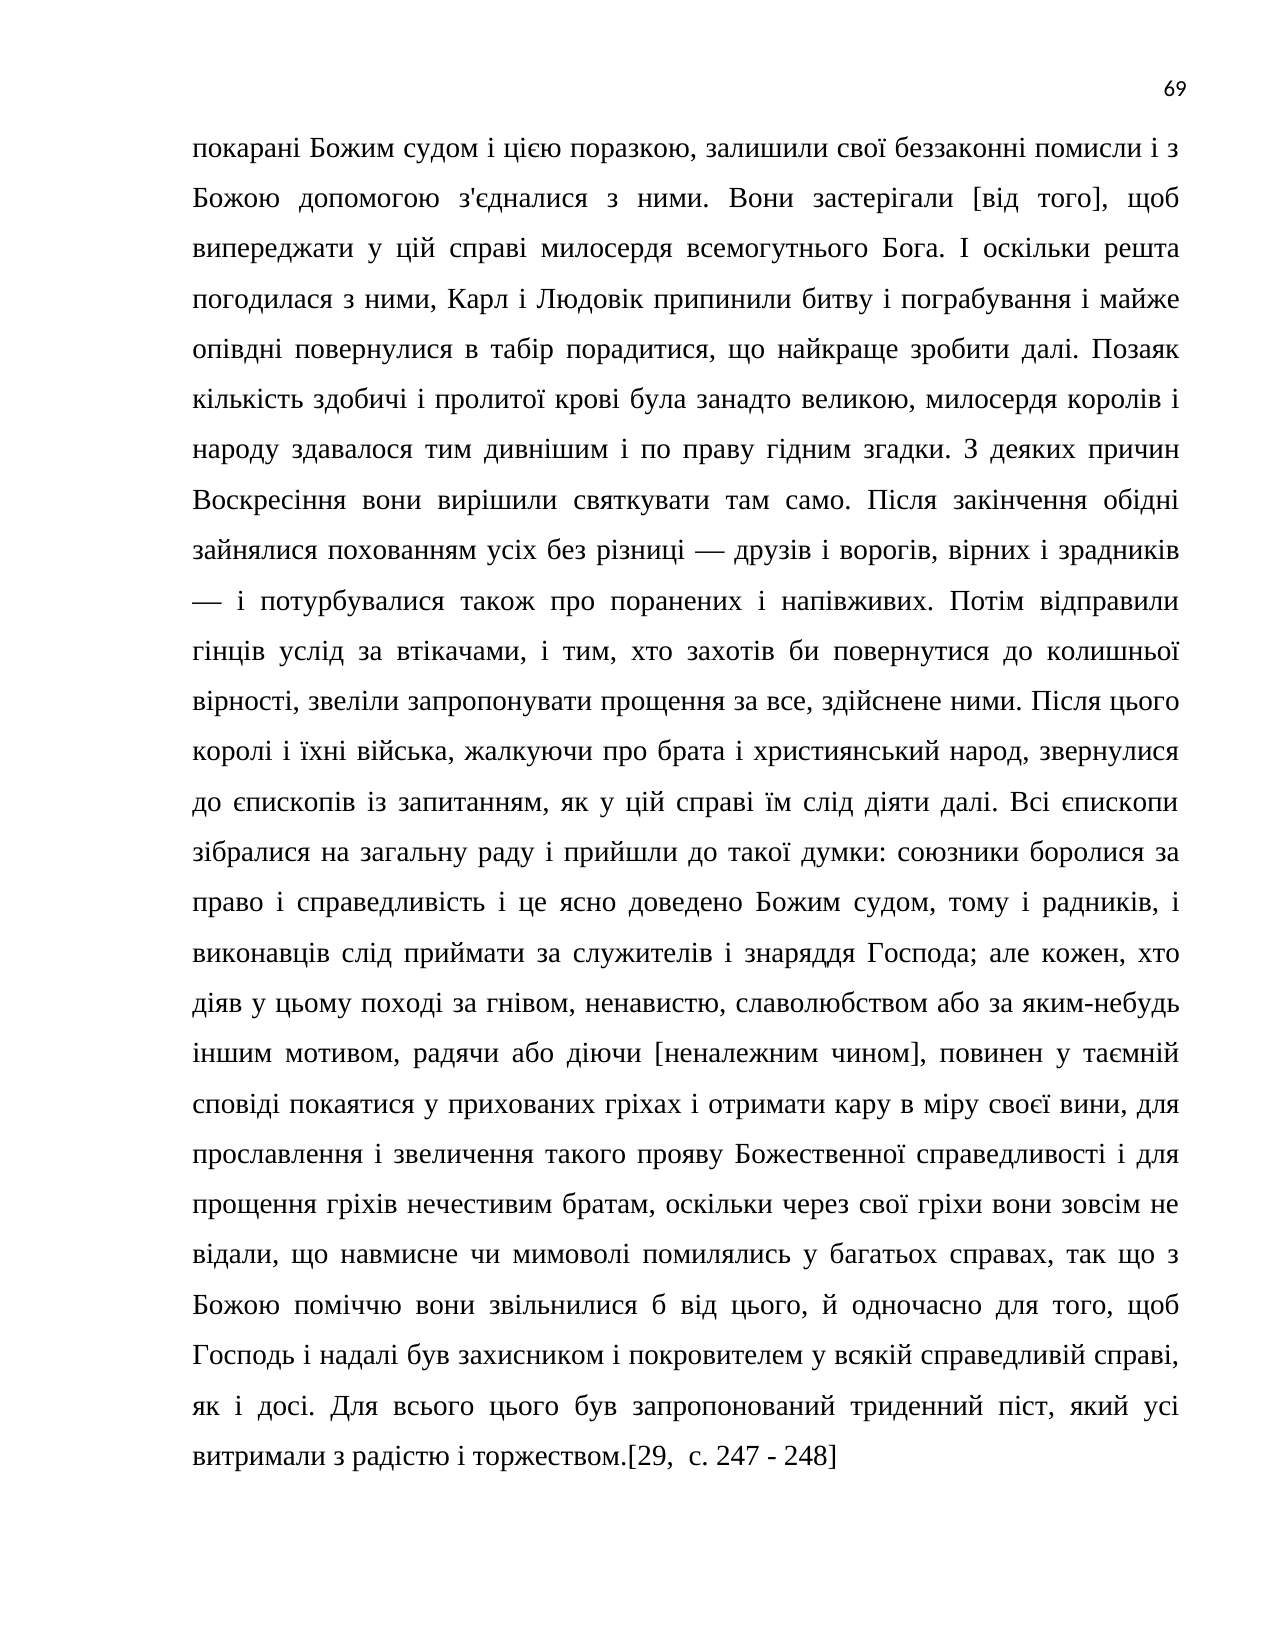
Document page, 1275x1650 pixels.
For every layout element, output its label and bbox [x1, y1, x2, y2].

text [192, 130, 1181, 1471]
